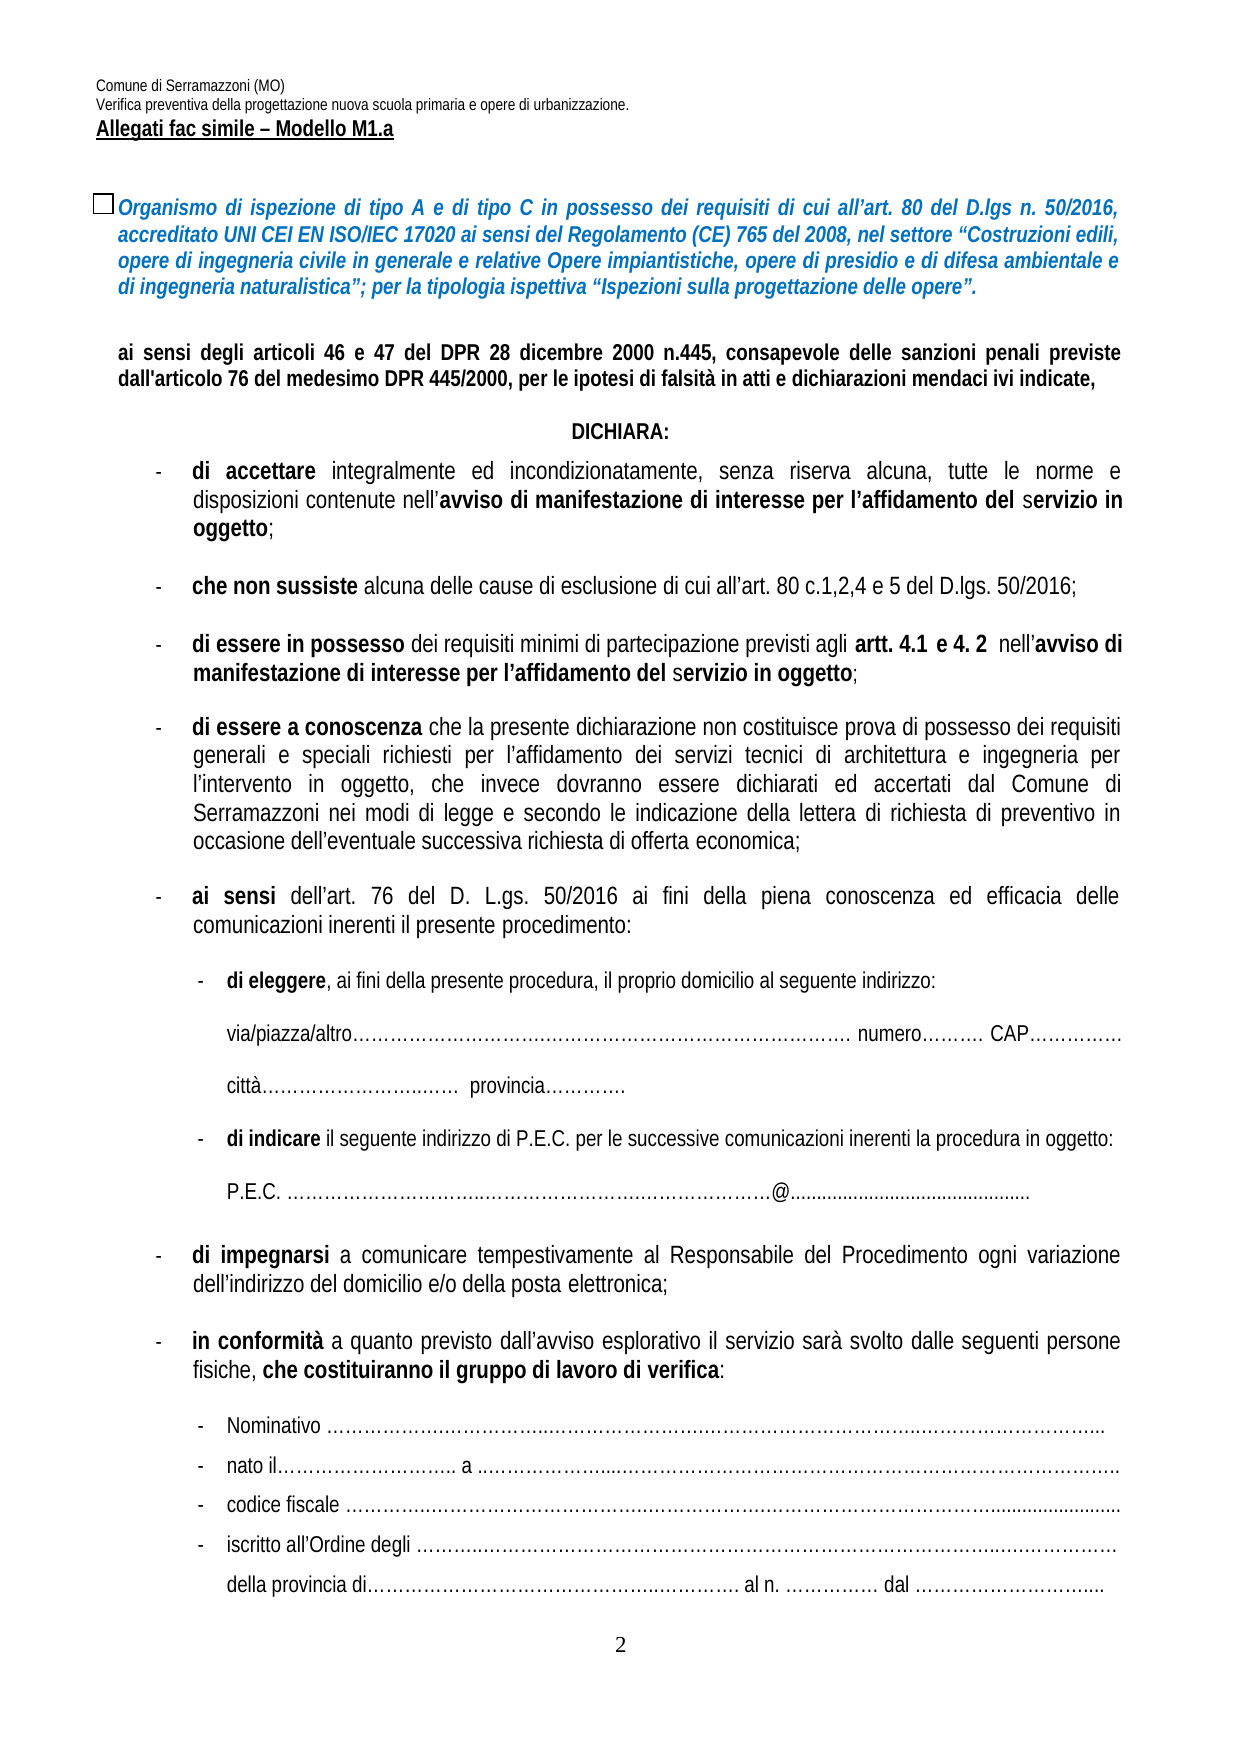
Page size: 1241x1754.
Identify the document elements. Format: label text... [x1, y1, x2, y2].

list Nominativo ……………….……………..…………………….……………………………..………………………... [197, 1412, 1123, 1438]
list di indicare il seguente indirizzo di P.E.C. per le successive comunicazioni inerenti la procedura in oggetto: [197, 1125, 1123, 1152]
list di impegnarsi a comunicare tempestivamente al Responsabile del Procedimento ogni variazione dell’indirizzo del domicilio e/o della posta elettronica; [155, 1240, 1123, 1297]
text DICHIARA: [94, 418, 1146, 444]
list via/piazza/altro………………………….…………………………………………. numero………. CAP…………… città……………………..…… provincia…………. [227, 1020, 1123, 1099]
list codice fiscale …………..……………………………..……………….………………………………......................... [197, 1491, 1123, 1518]
list in conformità a quanto previsto dall’avviso esplorativo il servizio sarà svolto dalle seguenti persone fisiche, che costituiranno il gruppo di lavoro di verifica: [155, 1326, 1123, 1383]
list di accettare integralmente ed incondizionatamente, senza riserva alcuna, tutte le norme e disposizioni contenute nell’avviso di manifestazione di interesse per l’affidamento del servizio in oggetto; [155, 456, 1123, 542]
list ai sensi dell’art. 76 del D. L.gs. 50/2016 ai fini della piena conoscenza ed efficacia delle comunicazioni inerenti il presente procedimento: [155, 881, 1123, 938]
list nato il……………………….. a ..………………....…………………………………………………………………….. [197, 1452, 1123, 1478]
list che non sussiste alcuna delle cause di esclusione di cui all’art. 80 c.1,2,4 e 5 del D.lgs. 50/2016; [155, 571, 1123, 599]
list iscritto all’Ordine degli ………..………………………………………………………………………..….…………… [197, 1531, 1123, 1557]
list della provincia di………………………………………..…………. al n. …………… dal ……………………….... [227, 1571, 1123, 1597]
text ai sensi degli articoli 46 e 47 del DPR 28 dicembre 2000 n.445, consapevole delle sanzioni penali previste dall'articolo 76 del medesimo DPR 445/2000, per le ipotesi di falsità in atti e dichiarazioni mendaci ivi indicate, [118, 339, 1123, 392]
text Organismo di ispezione di tipo A e di tipo C in possesso dei requisiti di cui all’art. 80 del D.lgs n. 50/2016, accreditato UNI CEI EN ISO/IEC 17020 ai sensi del Regolamento (CE) 765 del 2008, nel settore “Costruzioni edili, opere di ingegneria civile in generale e relative Opere impiantistiche, opere di presidio e di difesa ambientale e di ingegneria naturalistica”; per la tipologia ispettiva “Ispezioni sulla progettazione delle opere”. [118, 194, 1123, 299]
list di eleggere, ai fini della presente procedura, il proprio domicilio al seguente indirizzo: [197, 967, 1123, 993]
list di essere a conoscenza che la presente dichiarazione non costituisce prova di possesso dei requisiti generali e speciali richiesti per l’affidamento dei servizi tecnici di architettura e ingegneria per l’intervento in oggetto, che invece dovranno essere dichiarati ed accertati dal Comune di Serramazzoni nei modi di legge e secondo le indicazione della lettera di richiesta di preventivo in occasione dell’eventuale successiva richiesta di offerta economica; [155, 712, 1123, 855]
list P.E.C. …………………………..…………………….…………………@.............................................. [227, 1178, 1123, 1204]
list di essere in possesso dei requisiti minimi di partecipazione previsti agli artt. 4.1 e 4. 2 nell’avviso di manifestazione di interesse per l’affidamento del servizio in oggetto; [155, 629, 1123, 686]
